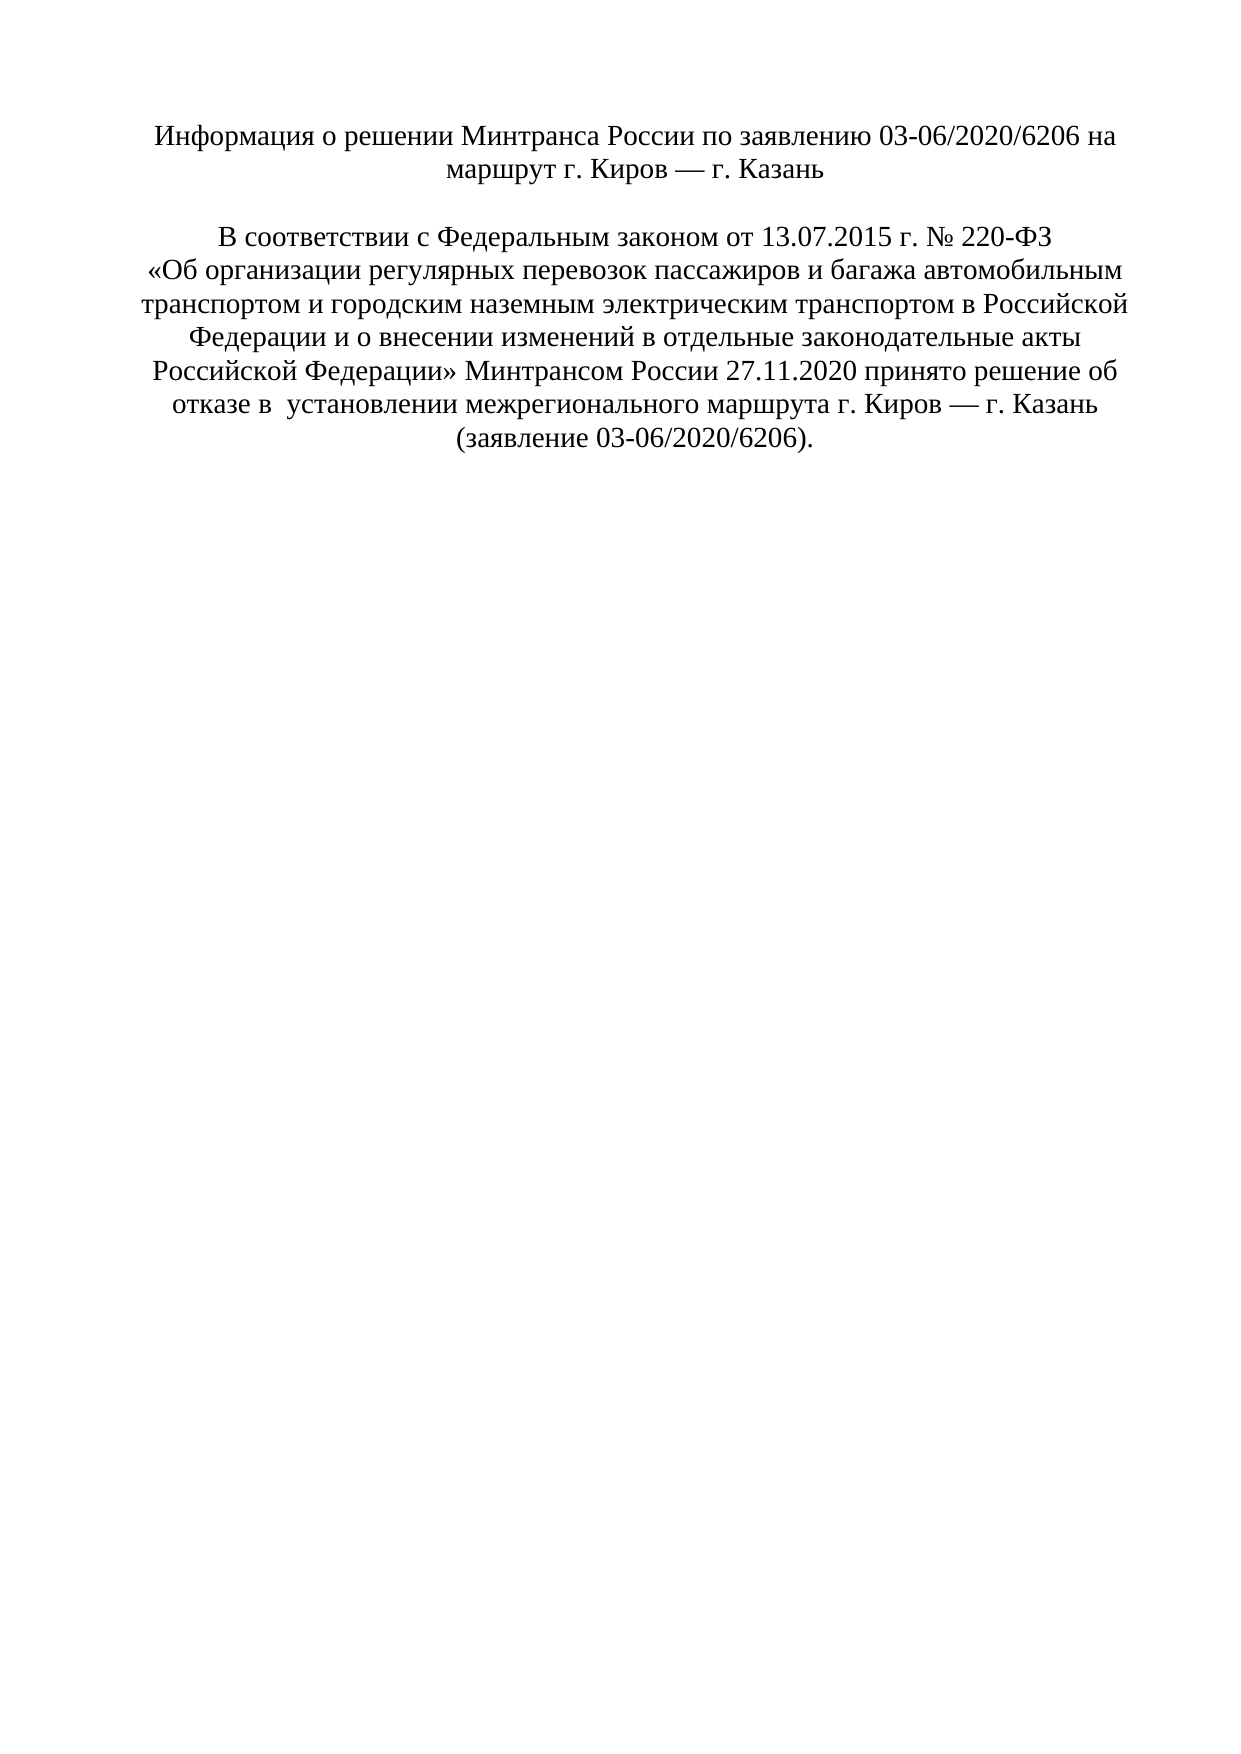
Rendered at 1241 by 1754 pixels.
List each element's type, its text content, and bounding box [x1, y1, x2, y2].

text Информация о решении Минтранса России по заявлению 03-06/2020/6206 на маршрут г. Киров — г. Казань [118, 118, 1152, 185]
text В соответствии с Федеральным законом от 13.07.2015 г. № 220-ФЗ «Об организации регулярных перевозок пассажиров и багажа автомобильным транспортом и городским наземным электрическим транспортом в Российской Федерации и о внесении изменений в отдельные законодательные акты Российской Федерации» Минтрансом России 27.11.2020 принято решение об отказе в установлении межрегионального маршрута г. Киров — г. Казань (заявление 03-06/2020/6206). [118, 219, 1152, 453]
